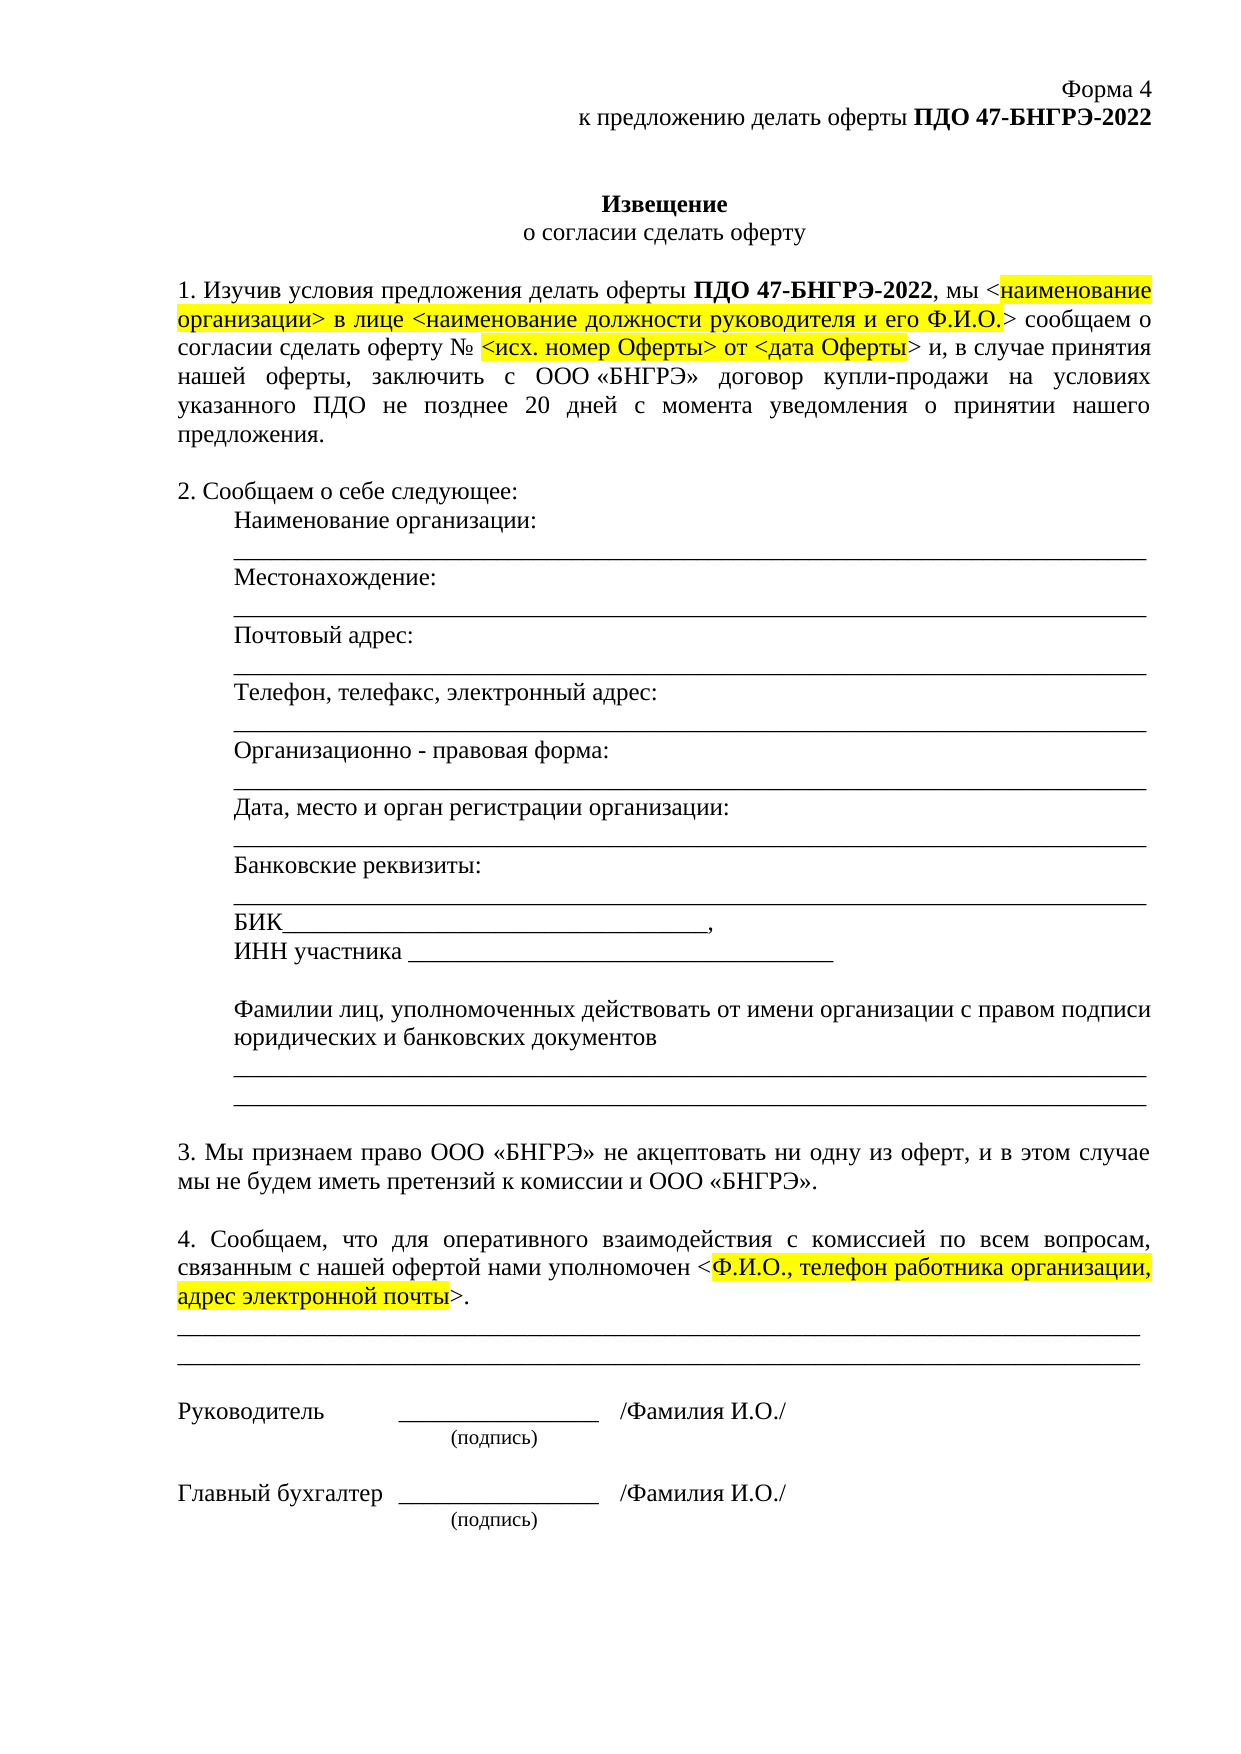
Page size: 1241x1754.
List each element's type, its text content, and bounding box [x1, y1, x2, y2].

text Наименование организации: _________________________________________________________________________ [233, 505, 1152, 562]
text 4. Сообщаем, что для оперативного взаимодействия с комиссией по всем вопросам, связанным с нашей офертой нами уполномочен <Ф.И.О., телефон работника организации, адрес электронной почты>. [177, 1224, 1152, 1310]
text Почтовый адрес: _________________________________________________________________________ [233, 620, 1152, 677]
text о согласии сделать оферту [177, 217, 1152, 246]
text 3. Мы признаем право ООО «БНГРЭ» не акцептовать ни одну из оферт, и в этом случае мы не будем иметь претензий к комиссии и ООО «БНГРЭ». [177, 1137, 1152, 1195]
text БИК__________________________________, [233, 907, 1152, 936]
text __________________________________________________________________________________________________________________________________________________________ [177, 1310, 1152, 1367]
text Извещение [177, 189, 1152, 217]
text Организационно - правовая форма: _________________________________________________________________________ [233, 735, 1152, 792]
text 2. Сообщаем о себе следующее: [177, 476, 1152, 505]
text Фамилии лиц, уполномоченных действовать от имени организации с правом подписи юридических и банковских документов [233, 994, 1152, 1051]
text Руководитель ________________ /Фамилия И.О./ [177, 1396, 1152, 1425]
text Главный бухгалтер ________________ /Фамилия И.О./ [177, 1478, 1152, 1507]
text (подпись) [177, 1425, 1152, 1449]
text (подпись) [325, 1507, 1152, 1531]
text Банковские реквизиты: _________________________________________________________________________ [233, 850, 1152, 907]
text __________________________________________________________________________________________________________________________________________________ [233, 1051, 1152, 1109]
text Местонахождение: _________________________________________________________________________ [233, 562, 1152, 620]
text Телефон, телефакс, электронный адрес: _________________________________________________________________________ [233, 677, 1152, 735]
text Дата, место и орган регистрации организации: _________________________________________________________________________ [233, 792, 1152, 850]
text 1. Изучив условия предложения делать оферты ПДО 47-БНГРЭ-2022, мы <наименование организации> в лице <наименование должности руководителя и его Ф.И.О.> сообщаем о согласии сделать оферту № <исх. номер Оферты> от <дата Оферты> и, в случае принятия нашей оферты, заключить с ООО «БНГРЭ» договор купли-продажи на условиях указанного ПДО не позднее 20 дней с момента уведомления о принятии нашего предложения. [177, 304, 1152, 447]
text ИНН участника __________________________________ [233, 936, 1152, 965]
